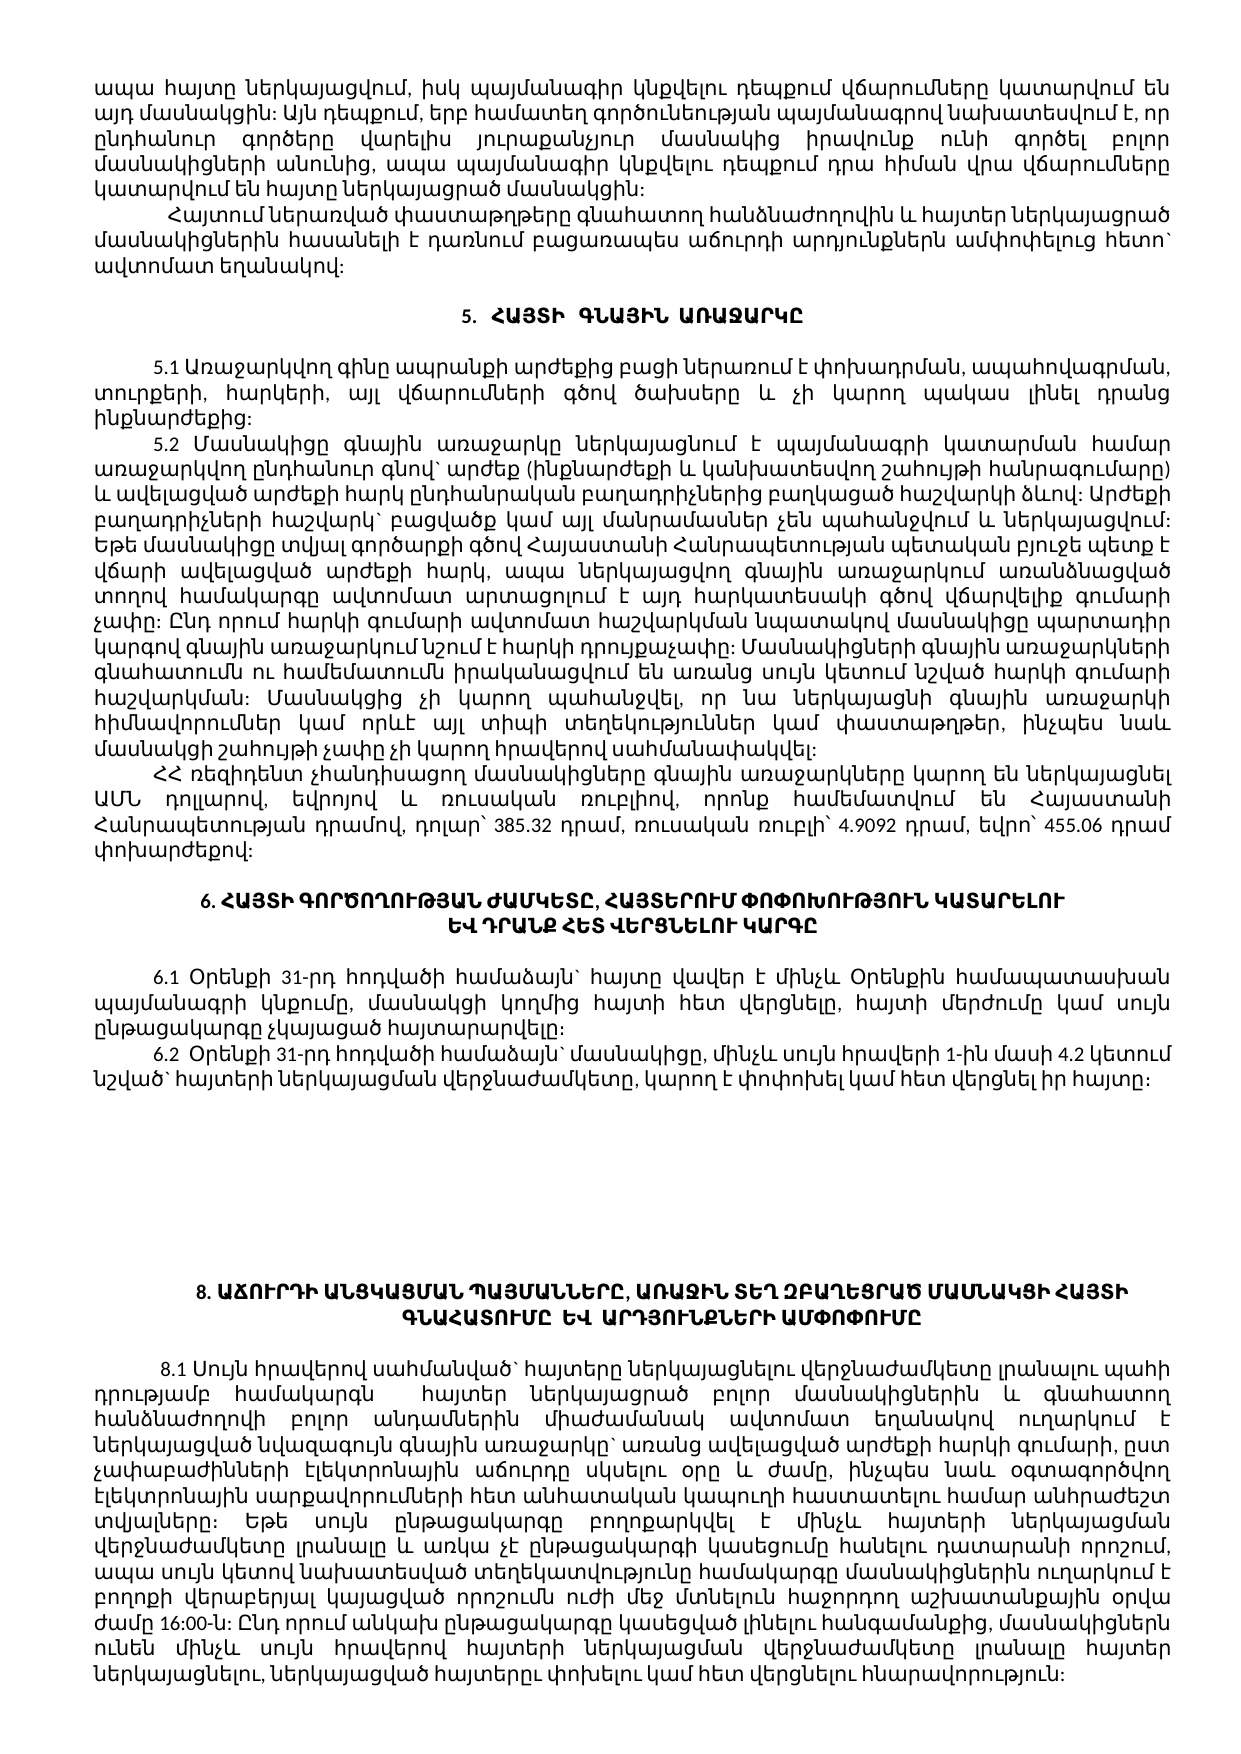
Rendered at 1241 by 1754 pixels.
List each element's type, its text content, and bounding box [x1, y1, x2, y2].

text ՀՀ ռեզիդենտ չհանդիսացող մասնակիցները գնային առաջարկները կարող են ներկայացնել ԱՄՆ դոլլարով, եվրոյով և ռուսական ռուբլիով, որոնք համեմատվում են Հայաստանի Հանրապետության դրամով, դոլար՝ 385.32 դրամ, ռուսական ռուբլի՝ 4.9092 դրամ, եվրո՝ 455.06 դրամ փոխարժեքով: [94, 761, 1171, 863]
text 5. ՀԱՅՏԻ ԳՆԱՅԻՆ ԱՌԱՋԱՐԿԸ [94, 304, 1171, 329]
text 5.2 Մասնակիցը գնային առաջարկը ներկայացնում է պայմանագրի կատարման համար առաջարկվող ընդհանուր գնով` արժեք (ինքնարժեքի և կանխատեսվող շահույթի հանրագումարը) և ավելացված արժեքի հարկ ընդհանրական բաղադրիչներից բաղկացած հաշվարկի ձևով: Արժեքի բաղադրիչների հաշվարկ` բացվածք կամ այլ մանրամասներ չեն պահանջվում և ներկայացվում: Եթե մասնակիցը տվյալ գործարքի գծով Հայաստանի Հանրապետության պետական բյուջե պետք է վճարի ավելացված արժեքի հարկ, ապա ներկայացվող գնային առաջարկում առանձնացված տողով համակարգը ավտոմատ արտացոլում է այդ հարկատեսակի գծով վճարվելիք գումարի չափը: Ընդ որում հարկի գումարի ավտոմատ հաշվարկման նպատակով մասնակիցը պարտադիր կարգով գնային առաջարկում նշում է հարկի դրույքաչափը: Մասնակիցների գնային առաջարկների գնահատումն ու համեմատումն իրականացվում են առանց սույն կետում նշված հարկի գումարի հաշվարկման: Մասնակցից չի կարող պահանջվել, որ նա ներկայացնի գնային առաջարկի հիմնավորումներ կամ որևէ այլ տիպի տեղեկություններ կամ փաստաթղթեր, ինչպես նաև մասնակցի շահույթի չափը չի կարող հրավերով սահմանափակվել: [94, 431, 1171, 761]
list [94, 75, 1171, 202]
text 5.1 Առաջարկվող գինը ապրանքի արժեքից բացի ներառում է փոխադրման, ապահովագրման, տուրքերի, հարկերի, այլ վճարումների գծով ծախսերը և չի կարող պակաս լինել դրանց ինքնարժեքից: [94, 354, 1171, 431]
text ԵՎ ԴՐԱՆՔ ՀԵՏ ՎԵՐՑՆԵԼՈՒ ԿԱՐԳԸ [94, 914, 1171, 939]
text ԳՆԱՀԱՏՈՒՄԸ ԵՎ ԱՐԴՅՈՒՆՔՆԵՐԻ ԱՄՓՈՓՈՒՄԸ [94, 1305, 1171, 1330]
text 8.1 Սույն հրավերով սահմանված` հայտերը ներկայացնելու վերջնաժամկետը լրանալու պահի դրությամբ համակարգն հայտեր ներկայացրած բոլոր մասնակիցներին և գնահատող հանձնաժողովի բոլոր անդամներին միաժամանակ ավտոմատ եղանակով ուղարկում է ներկայացված նվազագույն գնային առաջարկը` առանց ավելացված արժեքի հարկի գումարի, ըստ չափաբաժինների էլեկտրոնային աճուրդը սկսելու օրը և ժամը, ինչպես նաև օգտագործվող էլեկտրոնային սարքավորումների հետ անհատական կապուղի հաստատելու համար անհրաժեշտ տվյալները։ Եթե սույն ընթացակարգը բողոքարկվել է մինչև հայտերի ներկայացման վերջնաժամկետը լրանալը և առկա չէ ընթացակարգի կասեցումը հանելու դատարանի որոշում, ապա սույն կետով նախատեսված տեղեկատվությունը համակարգը մասնակիցներին ուղարկում է բողոքի վերաբերյալ կայացված որոշումն ուժի մեջ մտնելուն հաջորդող աշխատանքային օրվա ժամը 16:00-ն: Ընդ որում անկախ ընթացակարգը կասեցված լինելու հանգամանքից, մասնակիցներն ունեն մինչև սույն հրավերով հայտերի ներկայացման վերջնաժամկետը լրանալը հայտեր ներկայացնելու, ներկայացված հայտերըւ փոխելու կամ հետ վերցնելու հնարավորություն: [94, 1356, 1171, 1686]
text 6.1 Օրենքի 31-րդ հոդվածի համաձայն` հայտը վավեր է մինչև Օրենքին համապատասխան պայմանագրի կնքումը, մասնակցի կողմից հայտի հետ վերցնելը, հայտի մերժումը կամ սույն ընթացակարգը չկայացած հայտարարվելը։ [94, 964, 1171, 1041]
text 8. ԱՃՈՒՐԴԻ ԱՆՑԿԱՑՄԱՆ ՊԱՅՄԱՆՆԵՐԸ, ԱՌԱՋԻՆ ՏԵՂ ԶԲԱՂԵՑՐԱԾ ՄԱՍՆԱԿՑԻ ՀԱՅՏԻ [94, 1279, 1171, 1305]
text Հայտում ներառված փաստաթղթերը գնահատող հանձնաժողովին և հայտեր ներկայացրած մասնակիցներին հասանելի է դառնում բացառապես աճուրդի արդյունքներն ամփոփելուց հետո` ավտոմատ եղանակով: [94, 202, 1171, 278]
text 6.2 Օրենքի 31-րդ հոդվածի համաձայն` մասնակիցը, մինչև սույն հրավերի 1-ին մասի 4.2 կետում նշված` հայտերի ներկայացման վերջնաժամկետը, կարող է փոփոխել կամ հետ վերցնել իր հայտը։ [94, 1041, 1171, 1092]
text 6. ՀԱՅՏԻ ԳՈՐԾՈՂՈՒԹՅԱՆ ԺԱՄԿԵՏԸ, ՀԱՅՏԵՐՈՒՄ ՓՈՓՈԽՈՒԹՅՈՒՆ ԿԱՏԱՐԵԼՈՒ [94, 888, 1171, 914]
